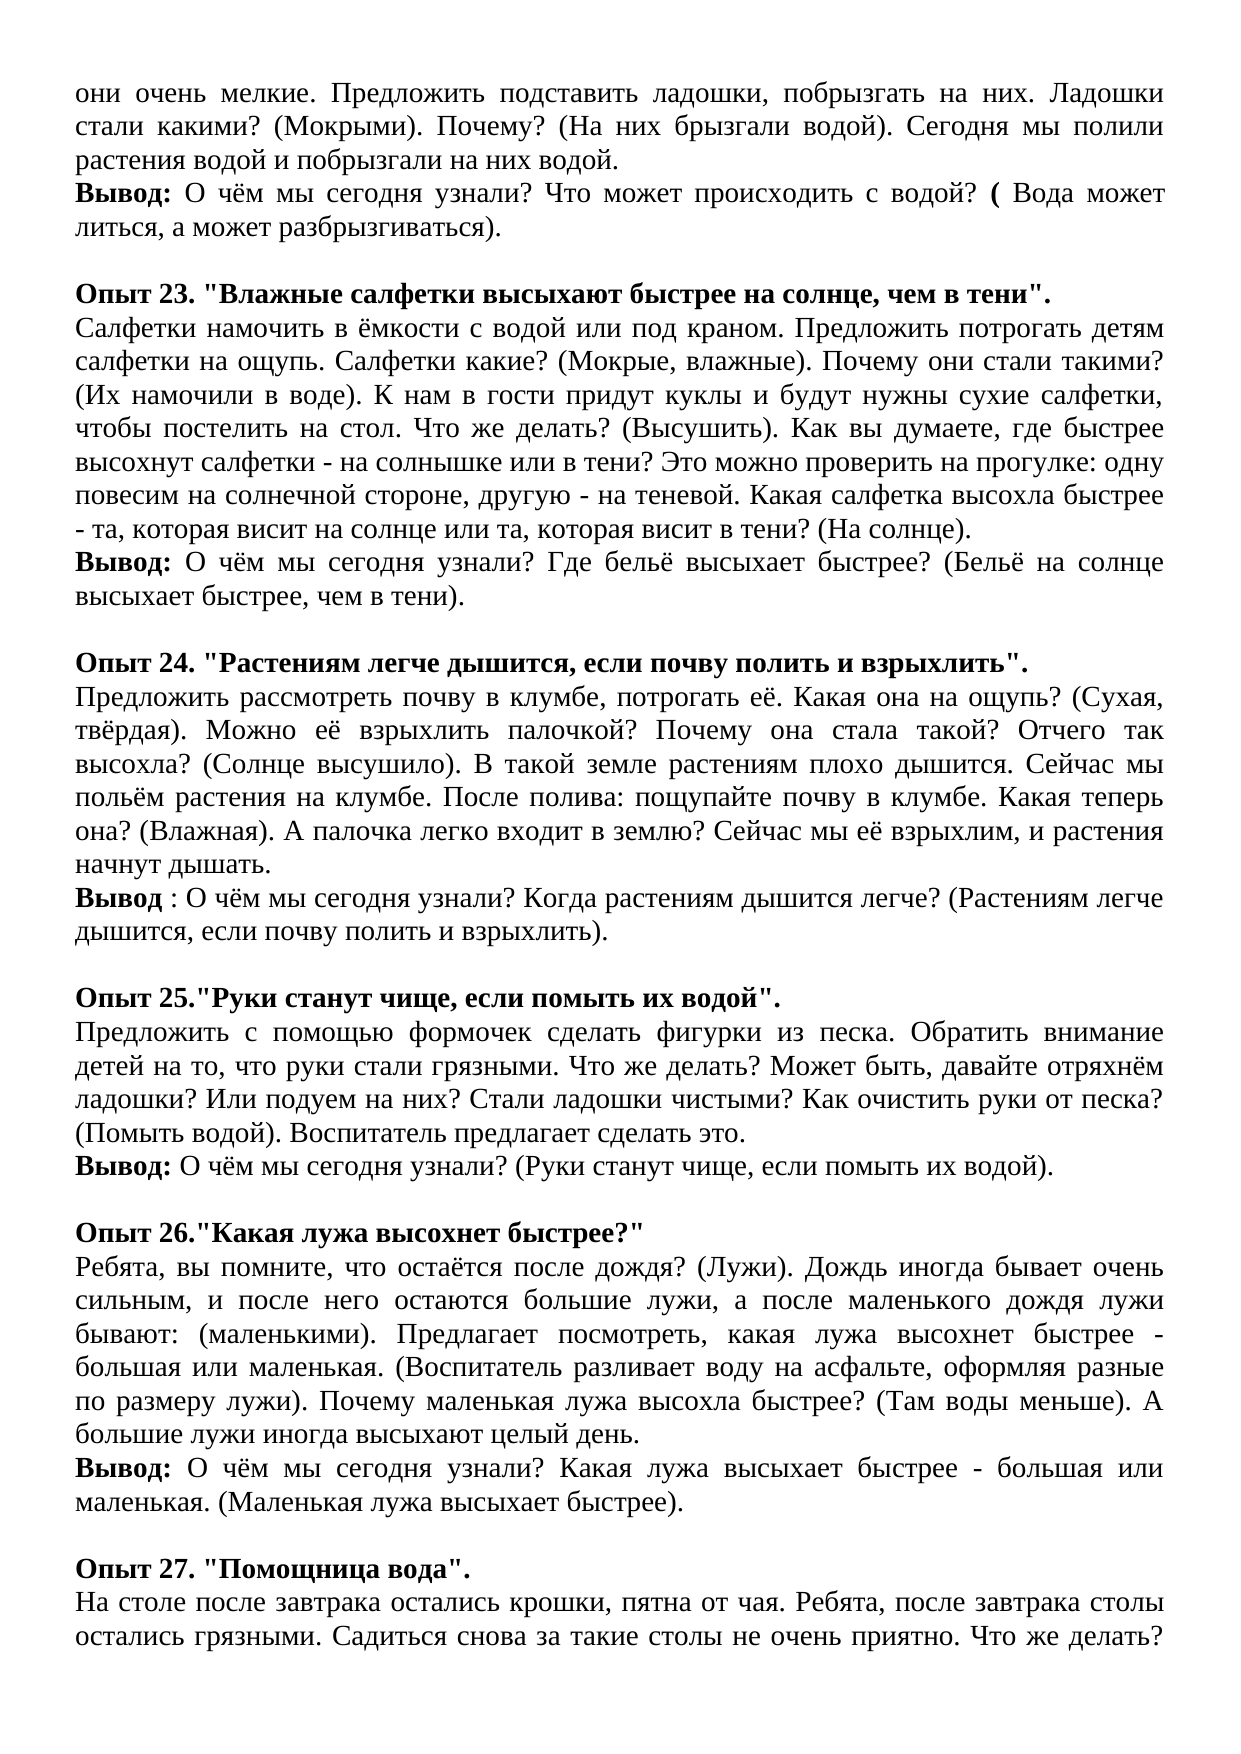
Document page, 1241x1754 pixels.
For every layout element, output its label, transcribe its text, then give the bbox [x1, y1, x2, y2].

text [75, 75, 1165, 176]
text Вывод: О чём мы сегодня узнали? Где бельё высыхает быстрее? (Бельё на солнце высыхает быстрее, чем в тени). [75, 544, 1165, 612]
text Вывод : О чём мы сегодня узнали? Когда растениям дышится легче? (Растениям легче дышится, если почву полить и взрыхлить). [75, 880, 1165, 947]
text Вывод: О чём мы сегодня узнали? Какая лужа высыхает быстрее - большая или маленькая. (Маленькая лужа высыхает быстрее). [75, 1450, 1165, 1517]
text Опыт 25."Руки станут чище, если помыть их водой". [75, 981, 1165, 1014]
text Вывод: О чём мы сегодня узнали? (Руки станут чище, если помыть их водой). [75, 1148, 1165, 1182]
text Ребята, вы помните, что остаётся после дождя? (Лужи). Дождь иногда бывает очень сильным, и после него остаются большие лужи, а после маленького дождя лужи бывают: (маленькими). Предлагает посмотреть, какая лужа высохнет быстрее - большая или маленькая. (Воспитатель разливает воду на асфальте, оформляя разные по размеру лужи). Почему маленькая лужа высохла быстрее? (Там воды меньше). А большие лужи иногда высыхают целый день. [75, 1249, 1165, 1450]
text Предложить рассмотреть почву в клумбе, потрогать её. Какая она на ощупь? (Сухая, твёрдая). Можно её взрыхлить палочкой? Почему она стала такой? Отчего так высохла? (Солнце высушило). В такой земле растениям плохо дышится. Сейчас мы польём растения на клумбе. После полива: пощупайте почву в клумбе. Какая теперь она? (Влажная). А палочка легко входит в землю? Сейчас мы её взрыхлим, и растения начнут дышать. [75, 679, 1165, 880]
text Вывод: О чём мы сегодня узнали? Что может происходить с водой? ( Вода может литься, а может разбрызгиваться). [75, 176, 1165, 243]
text Салфетки намочить в ёмкости с водой или под краном. Предложить потрогать детям салфетки на ощупь. Салфетки какие? (Мокрые, влажные). Почему они стали такими? (Их намочили в воде). К нам в гости придут куклы и будут нужны сухие салфетки, чтобы постелить на стол. Что же делать? (Высушить). Как вы думаете, где быстрее высохнут салфетки - на солнышке или в тени? Это можно проверить на прогулке: одну повесим на солнечной стороне, другую - на теневой. Какая салфетка высохла быстрее - та, которая висит на солнце или та, которая висит в тени? (На солнце). [75, 310, 1165, 544]
text Опыт 23. "Влажные салфетки высыхают быстрее на солнце, чем в тени". [75, 276, 1165, 310]
text Опыт 27. "Помощница вода". [75, 1551, 1165, 1584]
text Опыт 24. "Растениям легче дышится, если почву полить и взрыхлить". [75, 645, 1165, 679]
text Опыт 26."Какая лужа высохнет быстрее?" [75, 1215, 1165, 1249]
text Предложить с помощью формочек сделать фигурки из песка. Обратить внимание детей на то, что руки стали грязными. Что же делать? Может быть, давайте отряхнём ладошки? Или подуем на них? Стали ладошки чистыми? Как очистить руки от песка? (Помыть водой). Воспитатель предлагает сделать это. [75, 1014, 1165, 1148]
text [75, 1584, 1165, 1651]
